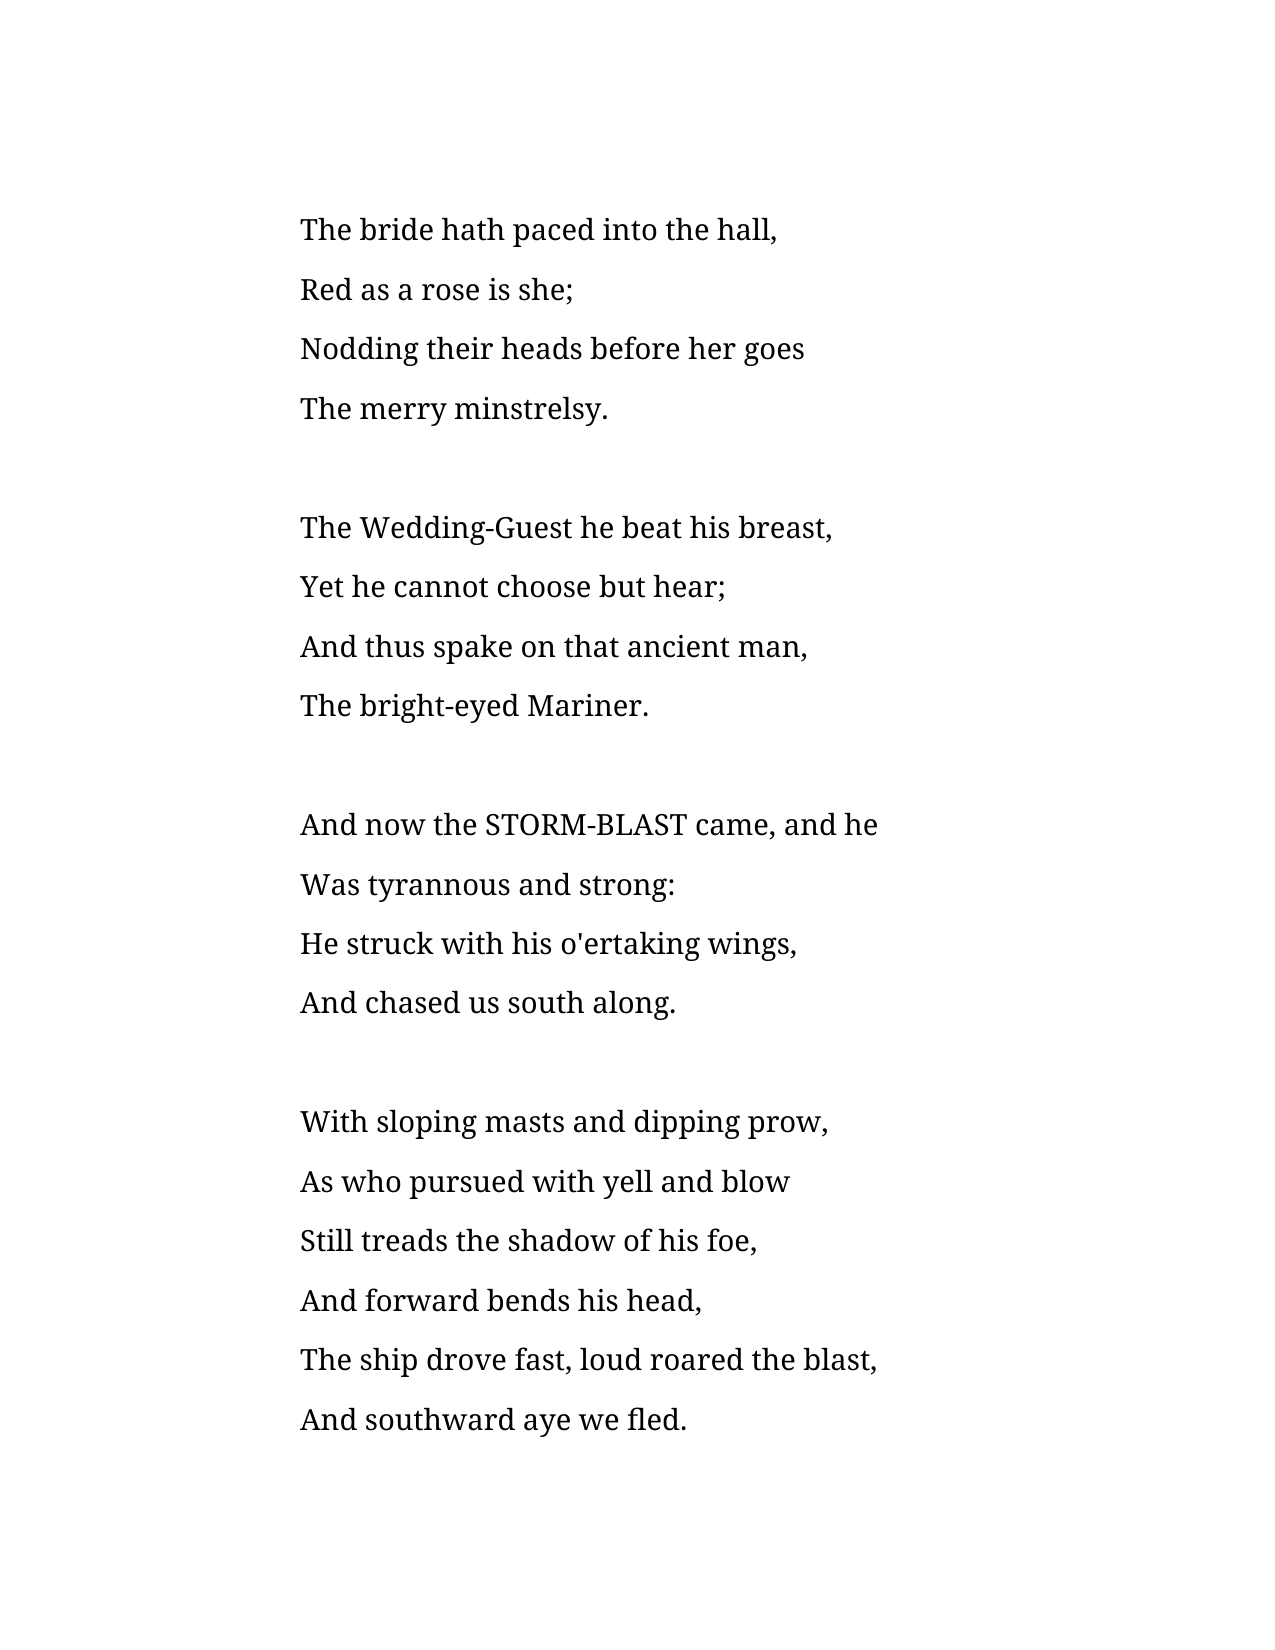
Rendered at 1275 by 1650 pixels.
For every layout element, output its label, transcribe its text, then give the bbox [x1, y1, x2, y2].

text Still treads the shadow of his foe, [300, 1221, 975, 1260]
text Nodding their heads before her goes [300, 328, 975, 368]
text The Wedding-Guest he beat his breast, [300, 507, 975, 547]
text The ship drove fast, loud roared the blast, [300, 1339, 975, 1379]
text And forward bends his head, [300, 1280, 975, 1320]
text And now the STORM-BLAST came, and he [300, 804, 975, 844]
text He struck with his o'ertaking wings, [300, 923, 975, 963]
text And chased us south along. [300, 983, 975, 1022]
text Red as a rose is she; [300, 269, 975, 309]
text And southward aye we fled. [300, 1399, 975, 1439]
text With sloping masts and dipping prow, [300, 1102, 975, 1141]
text The bright-eyed Mariner. [300, 685, 975, 725]
text And thus spake on that ancient man, [300, 626, 975, 666]
text Was tyrannous and strong: [300, 864, 975, 903]
text As who pursued with yell and blow [300, 1161, 975, 1201]
text The bride hath paced into the hall, [300, 209, 975, 249]
text Yet he cannot choose but hear; [300, 566, 975, 606]
text The merry minstrelsy. [300, 388, 975, 428]
